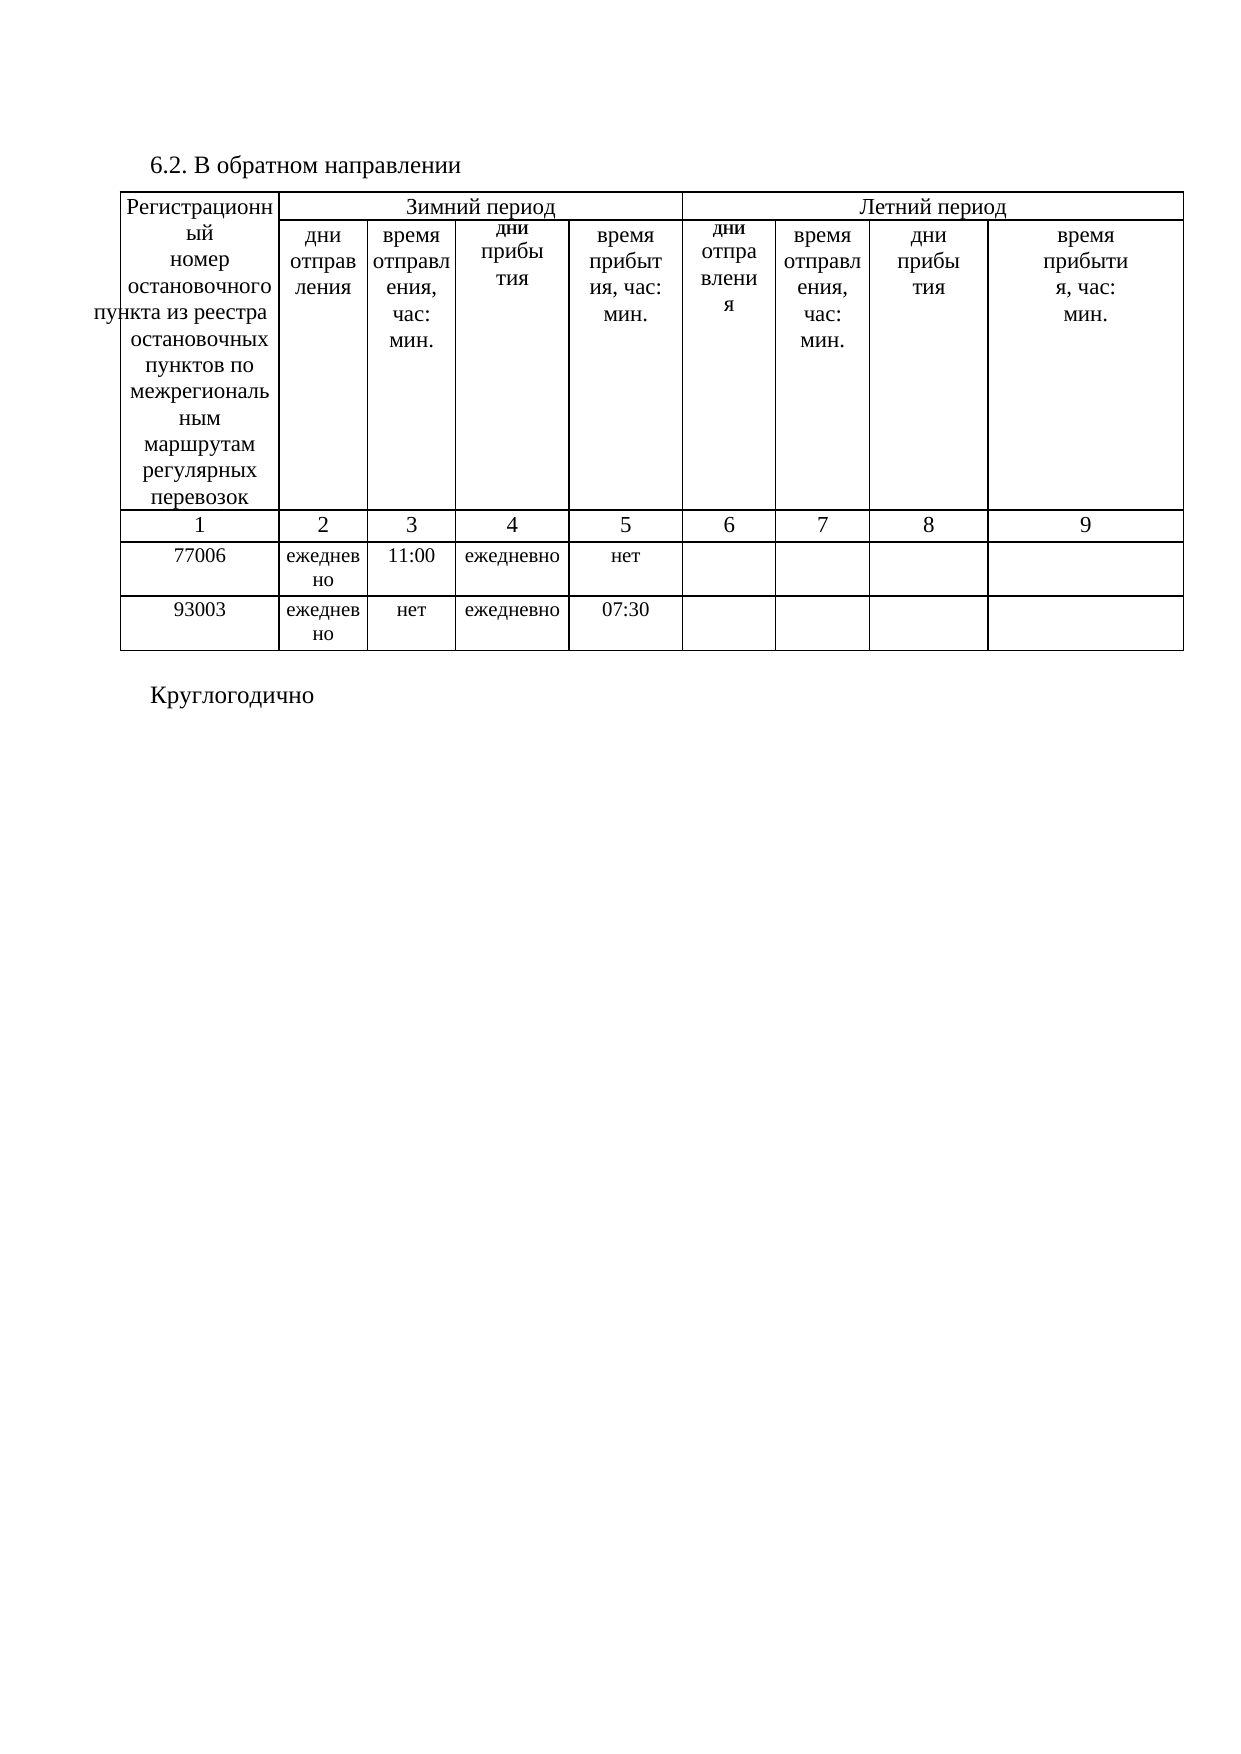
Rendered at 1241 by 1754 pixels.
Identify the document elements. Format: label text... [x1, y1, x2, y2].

table_cell время отправл ения, час: мин. [776, 221, 869, 509]
table_cell 5 [570, 511, 682, 541]
table_cell дни отправ ления [280, 221, 367, 509]
table_cell время прибыт ия, час: мин. [570, 221, 682, 509]
table_cell 4 [456, 511, 568, 541]
table_cell 07:30 [570, 597, 682, 650]
table_cell [776, 543, 869, 595]
table_cell ежедневно [456, 597, 568, 650]
table_cell ДНИ прибы тия [456, 221, 568, 509]
table_cell 8 [870, 511, 987, 541]
table_cell ежедневно [280, 597, 367, 650]
table_cell ежедневно [280, 543, 367, 595]
text 6.2. В обратном направлении [150, 150, 1090, 179]
table_cell дни прибы тия [870, 221, 987, 509]
table_cell [989, 543, 1183, 595]
table_cell 1 [121, 511, 278, 541]
table_cell ДНИ отпра влени я [683, 221, 775, 509]
table_cell 2 [280, 511, 367, 541]
table_cell 9 [989, 511, 1183, 541]
table_cell [683, 543, 775, 595]
table_cell 6 [683, 511, 775, 541]
table_cell [870, 597, 987, 650]
table_header Зимний период [280, 193, 682, 219]
table_cell [870, 543, 987, 595]
table_cell время отправл ения, час: мин. [368, 221, 455, 509]
table_header Регистрационный номер остановочного пункта из реестра остановочных пунктов по межрегиональным маршрутам регулярных перевозок [121, 193, 278, 509]
table_cell нет [570, 543, 682, 595]
table_cell 77006 [121, 543, 278, 595]
table_cell 3 [368, 511, 455, 541]
table_cell [683, 597, 775, 650]
table_cell время прибыти я, час: мин. [989, 221, 1183, 509]
table_cell 93003 [121, 597, 278, 650]
table_cell 7 [776, 511, 869, 541]
table_cell [989, 597, 1183, 650]
table_cell [776, 597, 869, 650]
table_cell 11:00 [368, 543, 455, 595]
table_cell нет [368, 597, 455, 650]
text Круглогодично [150, 680, 1090, 709]
table_header Летний период [683, 193, 1183, 219]
table_cell ежедневно [456, 543, 568, 595]
